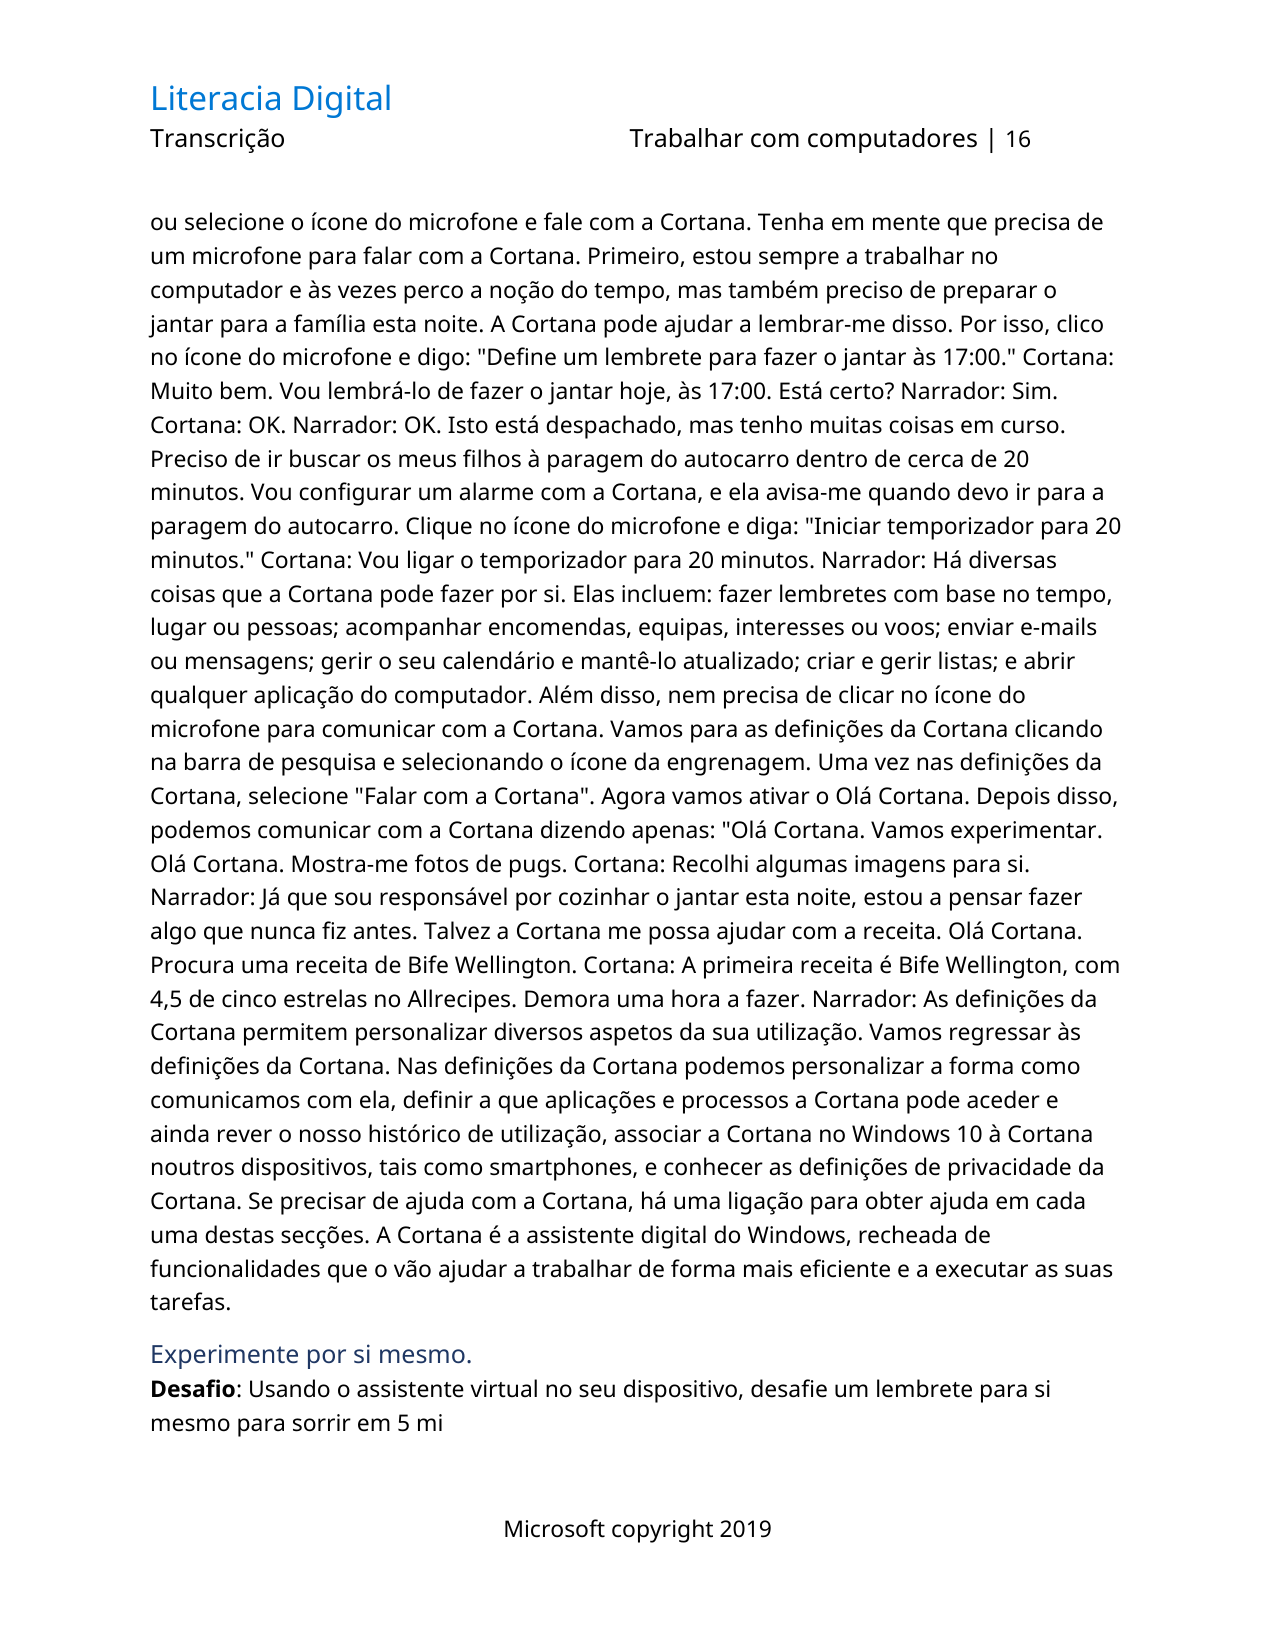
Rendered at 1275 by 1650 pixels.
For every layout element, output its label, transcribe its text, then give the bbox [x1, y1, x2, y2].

text Desafio: Usando o assistente virtual no seu dispositivo, desafie um lembrete para si mesmo para sorrir em 5 mi [150, 1373, 1125, 1438]
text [150, 206, 1125, 1317]
subtitle Experimente por si mesmo. [150, 1337, 1125, 1371]
